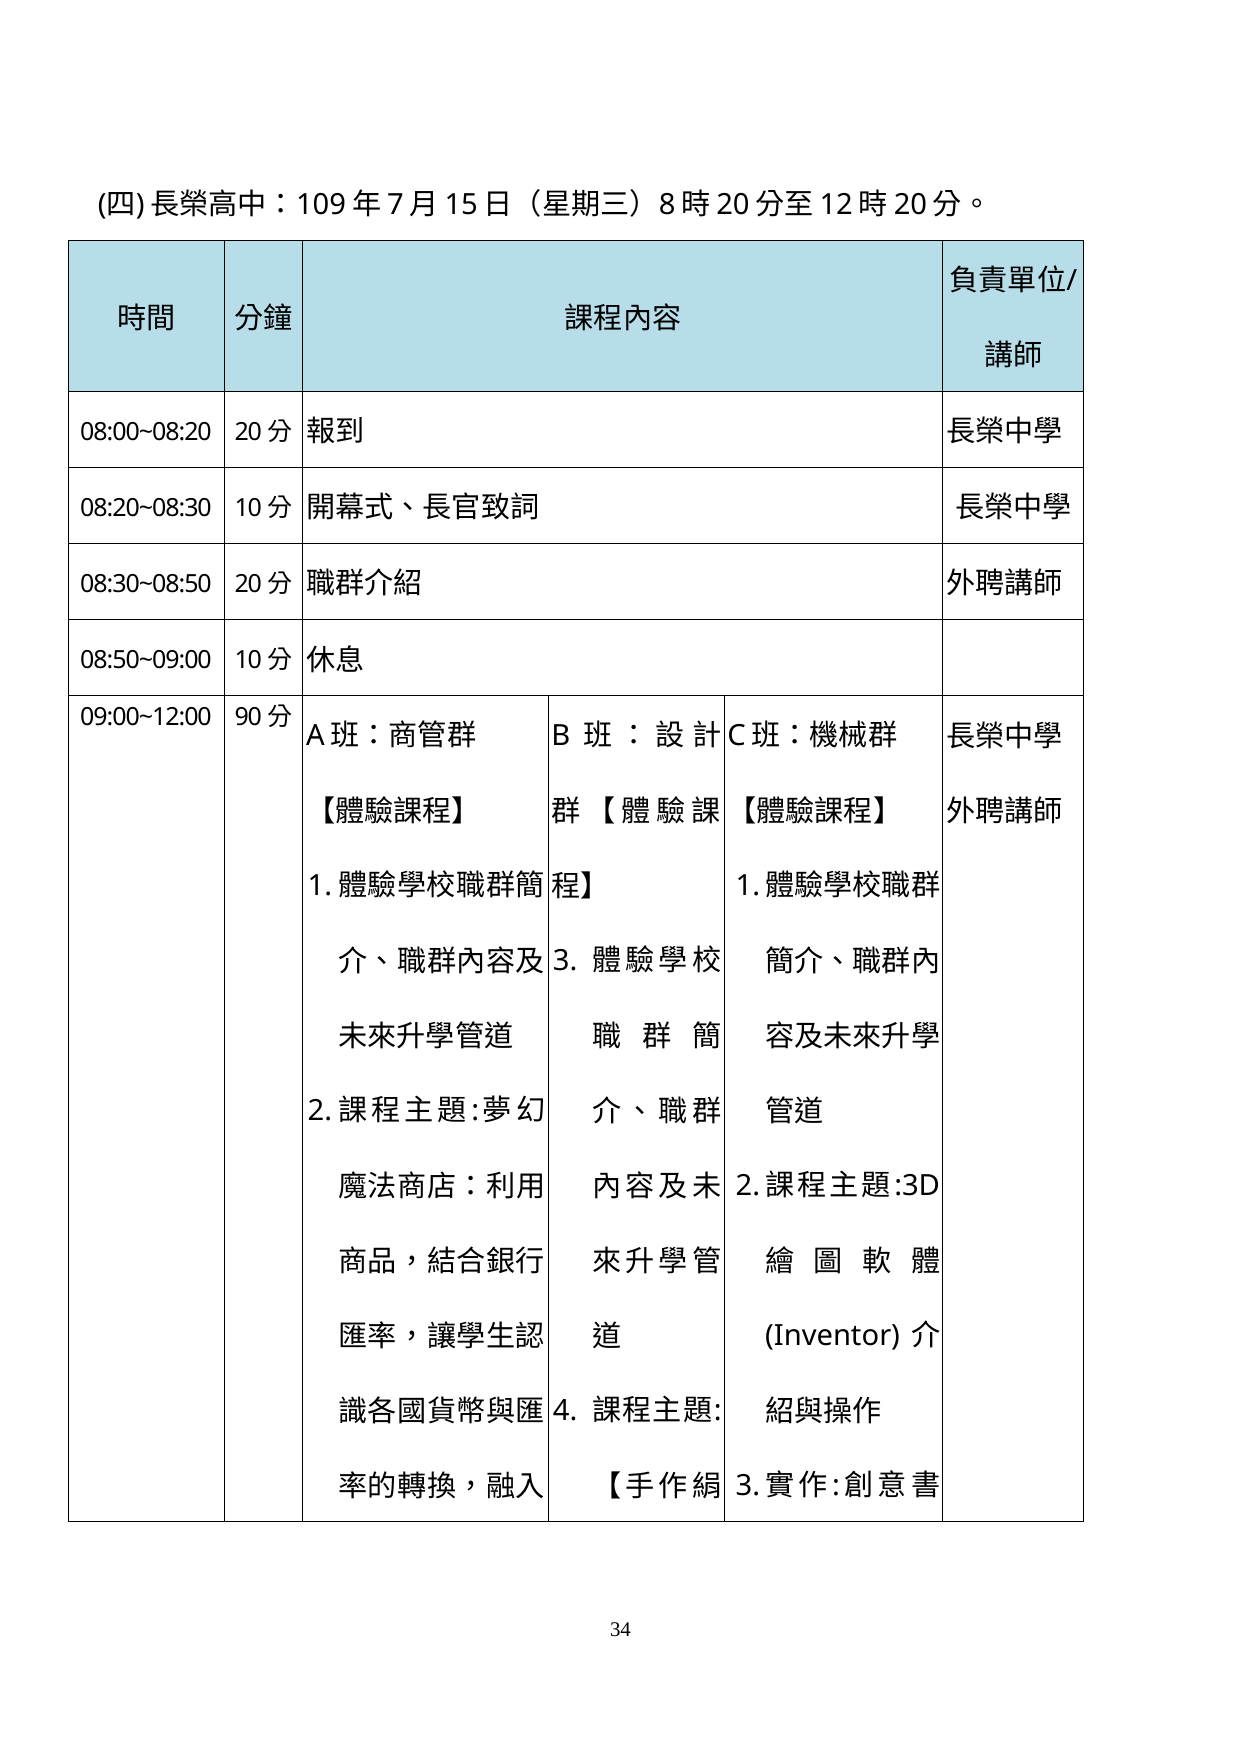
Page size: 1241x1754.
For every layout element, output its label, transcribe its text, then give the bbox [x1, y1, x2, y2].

table_cell 09:00~12:00 [69, 696, 224, 1521]
table_cell 長榮中學 [943, 392, 1083, 467]
table_cell 90分 [225, 696, 302, 1521]
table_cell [549, 696, 724, 1521]
table_cell 08:50~09:00 [69, 620, 224, 695]
table_cell 08:30~08:50 [69, 544, 224, 619]
table_header 負責單位/講師 [943, 241, 1083, 391]
table_header 課程內容 [303, 241, 942, 391]
table_cell 長榮中學 [943, 468, 1083, 543]
table_header 時間 [69, 241, 224, 391]
table_cell 20分 [225, 392, 302, 467]
table_cell [943, 620, 1083, 695]
list (四) 長榮高中：109年7月15日（星期三）8時20分至12時20分。 [98, 164, 1128, 239]
table_cell 08:20~08:30 [69, 468, 224, 543]
table_header 分鐘 [225, 241, 302, 391]
table_cell 長榮中學 外聘講師 [943, 696, 1083, 1521]
table_cell 10分 [225, 468, 302, 543]
table_cell 外聘講師 [943, 544, 1083, 619]
table_cell 20分 [225, 544, 302, 619]
table_cell 10分 [225, 620, 302, 695]
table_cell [303, 696, 548, 1521]
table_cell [725, 696, 942, 1521]
table_cell 08:00~08:20 [69, 392, 224, 467]
table_cell 職群介紹 [303, 544, 942, 619]
table_cell 報到 [303, 392, 942, 467]
table_cell 開幕式、長官致詞 [303, 468, 942, 543]
table_cell 休息 [303, 620, 942, 695]
